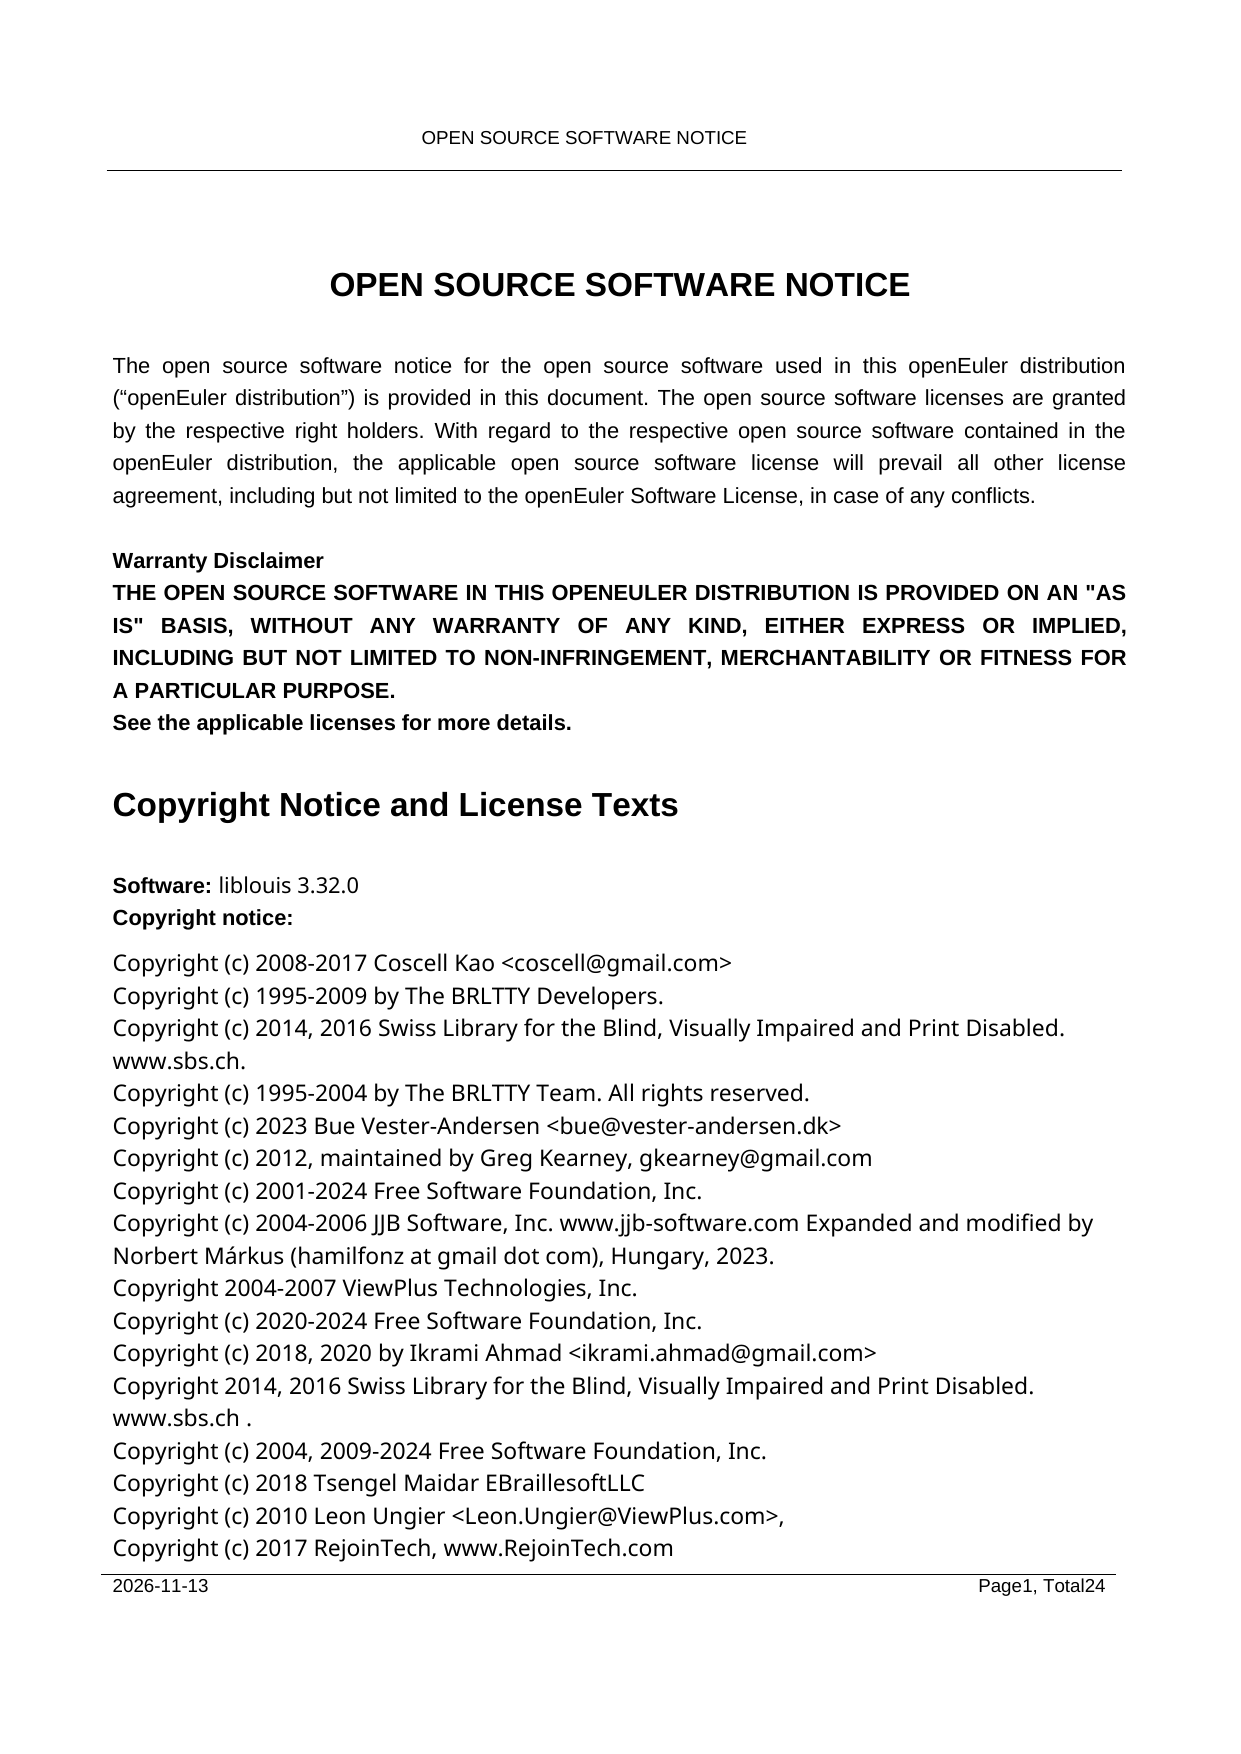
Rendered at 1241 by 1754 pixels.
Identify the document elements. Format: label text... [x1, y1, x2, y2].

text THE OPEN SOURCE SOFTWARE IN THIS OPENEULER DISTRIBUTION IS PROVIDED ON AN "AS IS" BASIS, WITHOUT ANY WARRANTY OF ANY KIND, EITHER EXPRESS OR IMPLIED, INCLUDING BUT NOT LIMITED TO NON-INFRINGEMENT, MERCHANTABILITY OR FITNESS FOR A PARTICULAR PURPOSE. See the applicable licenses for more details. [112, 576, 1128, 739]
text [112, 947, 1128, 1564]
text OPEN SOURCE SOFTWARE NOTICE [112, 251, 1128, 316]
text Warranty Disclaimer [112, 544, 1128, 576]
text Copyright notice: [112, 901, 1128, 934]
text The open source software notice for the open source software used in this openEuler distribution (“openEuler distribution”) is provided in this document. The open source software licenses are granted by the respective right holders. With regard to the respective open source software contained in the openEuler distribution, the applicable open source software license will prevail all other license agreement, including but not limited to the openEuler Software License, in case of any conflicts. [112, 349, 1128, 511]
title Software: liblouis 3.32.0 [112, 869, 1128, 901]
text Copyright Notice and License Texts [112, 771, 1128, 836]
